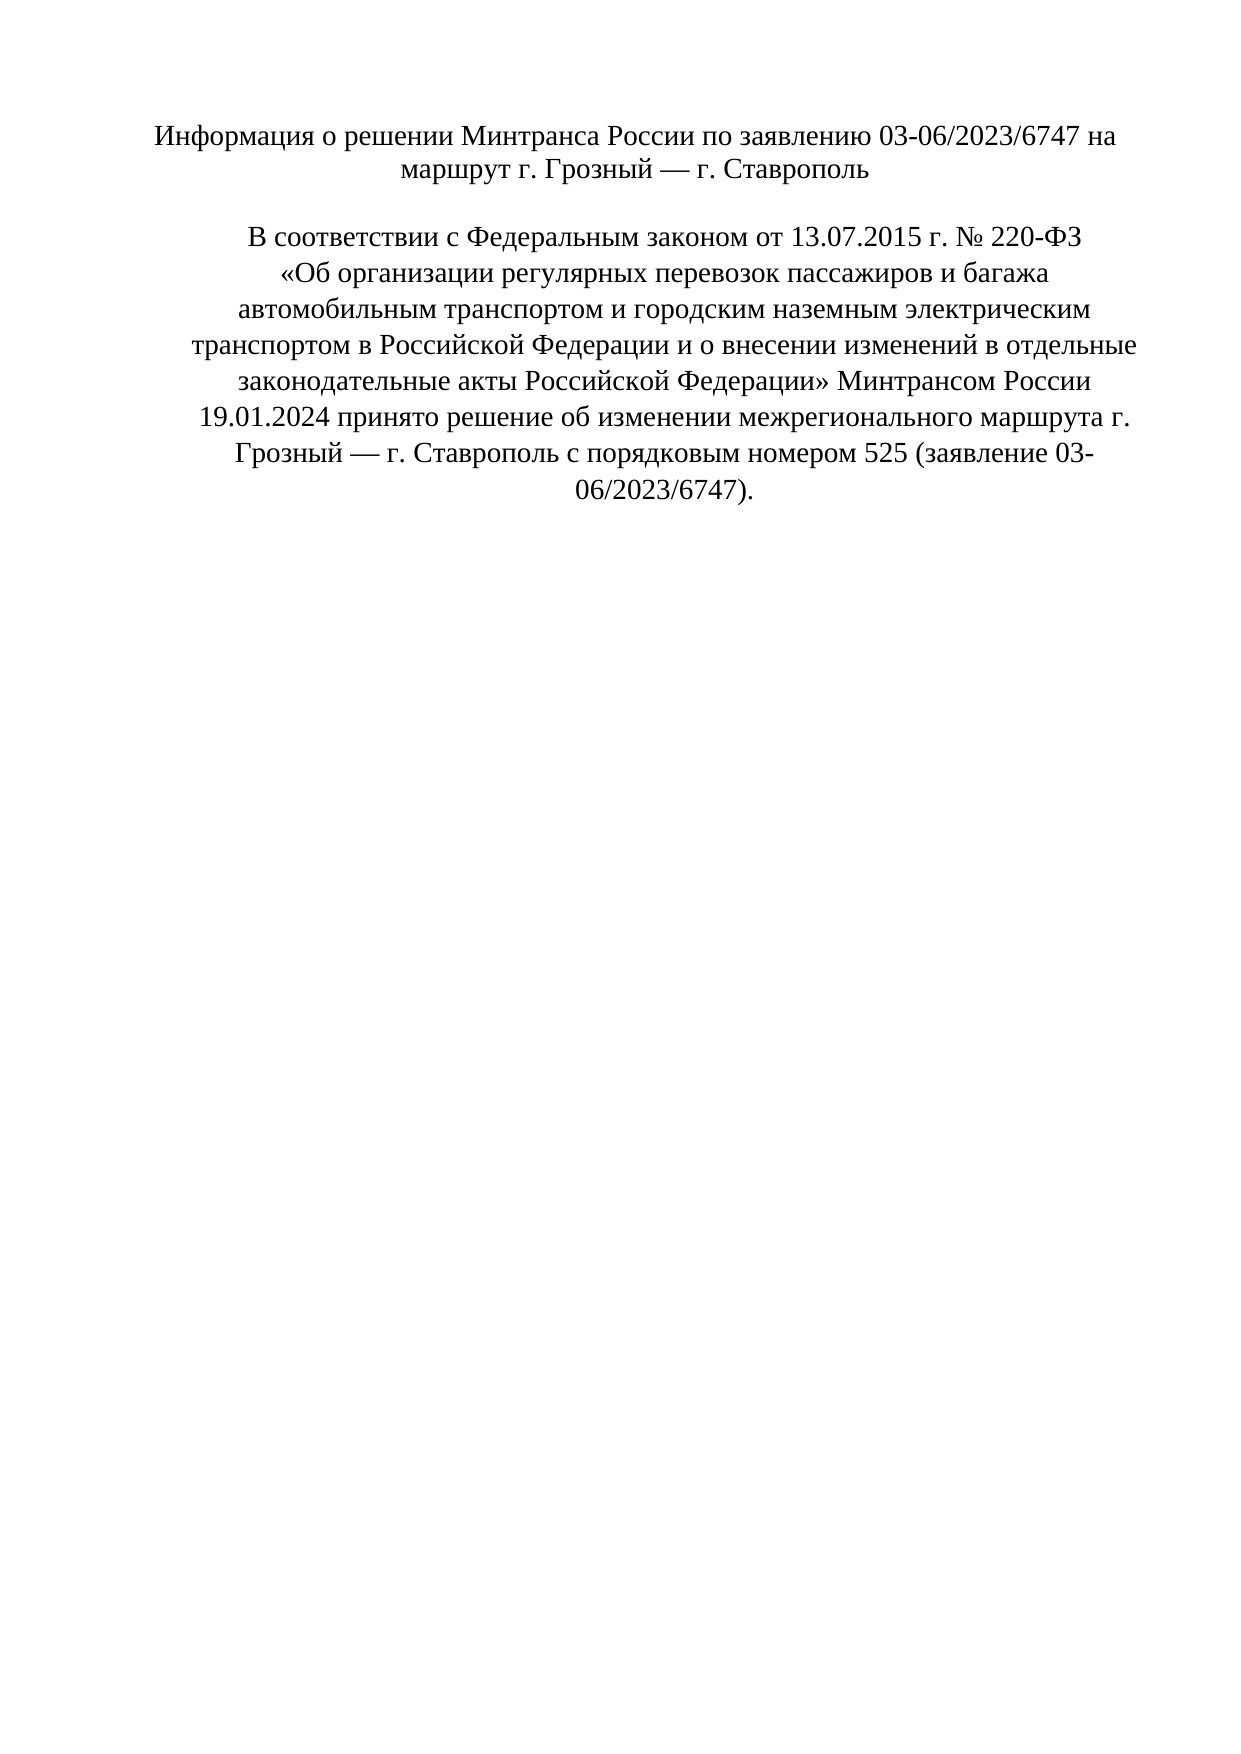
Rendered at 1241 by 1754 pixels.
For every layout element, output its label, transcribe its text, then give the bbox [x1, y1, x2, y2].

text В соответствии с Федеральным законом от 13.07.2015 г. № 220-ФЗ «Об организации регулярных перевозок пассажиров и багажа автомобильным транспортом и городским наземным электрическим транспортом в Российской Федерации и о внесении изменений в отдельные законодательные акты Российской Федерации» Минтрансом России 19.01.2024 принято решение об изменении межрегионального маршрута г. Грозный — г. Ставрополь с порядковым номером 525 (заявление 03-06/2023/6747). [177, 219, 1152, 505]
text Информация о решении Минтранса России по заявлению 03-06/2023/6747 на маршрут г. Грозный — г. Ставрополь [118, 118, 1152, 185]
